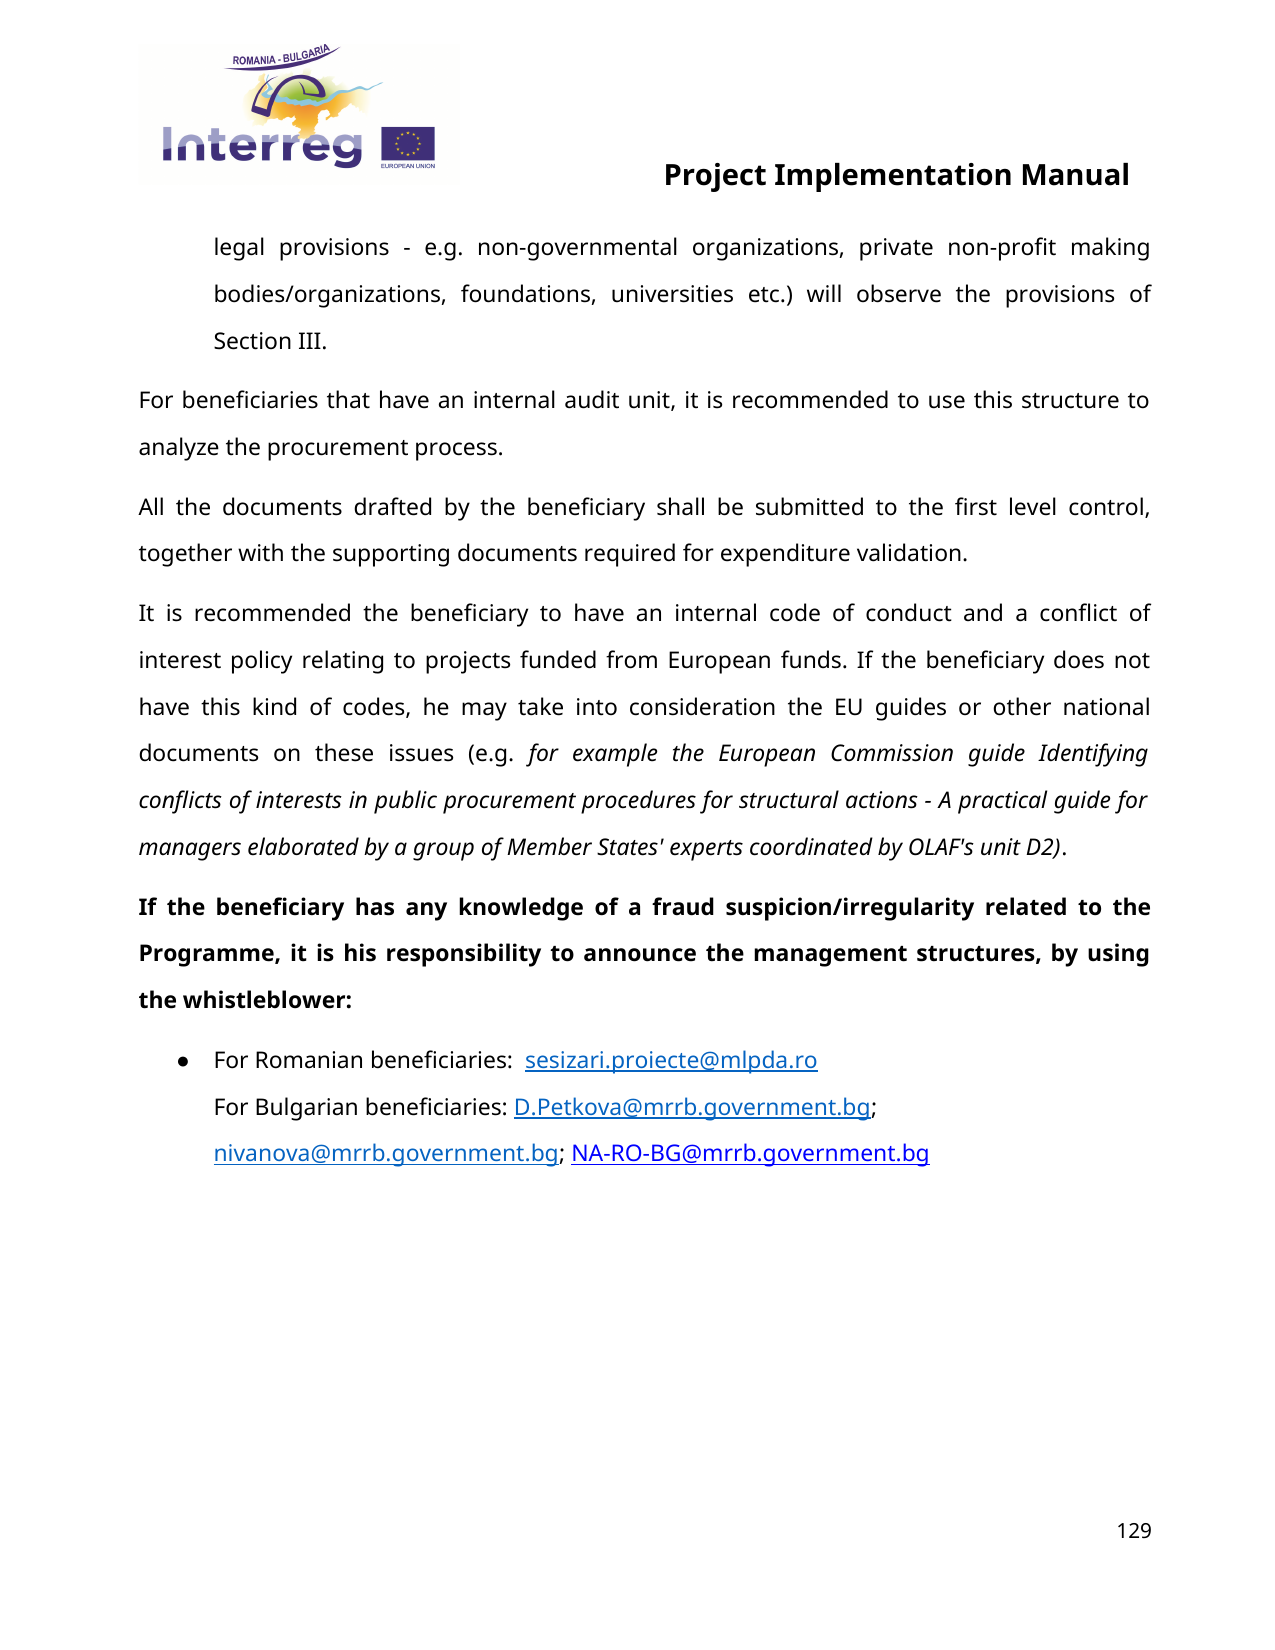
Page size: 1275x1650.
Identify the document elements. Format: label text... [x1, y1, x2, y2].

picture [138, 44, 461, 185]
list For Romanian beneficiaries: sesizari.proiecte@mlpda.ro [176, 1043, 1152, 1075]
text If the beneficiary has any knowledge of a fraud suspicion/irregularity related to the Programme, it is his responsibility to announce the management structures, by using the whistleblower: [138, 890, 1152, 1015]
text It is recommended the beneficiary to have an internal code of conduct and a conflict of interest policy relating to projects funded from European funds. If the beneficiary does not have this kind of codes, he may take into consideration the EU guides or other national documents on these issues (e.g. for example the European Commission guide Identifying conflicts of interests in public procurement procedures for structural actions - A practical guide for managers elaborated by a group of Member States' experts coordinated by OLAF's unit D2). [138, 597, 1152, 862]
text All the documents drafted by the beneficiary shall be submitted to the first level control, together with the supporting documents required for expenditure validation. [138, 490, 1152, 568]
text For beneficiaries that have an internal audit unit, it is recommended to use this structure to analyze the procurement process. [138, 384, 1152, 462]
text For Bulgarian beneficiaries: D.Petkova@mrrb.government.bg; nivanova@mrrb.government.bg; NA-RO-BG@mrrb.government.bg [213, 1090, 1172, 1168]
